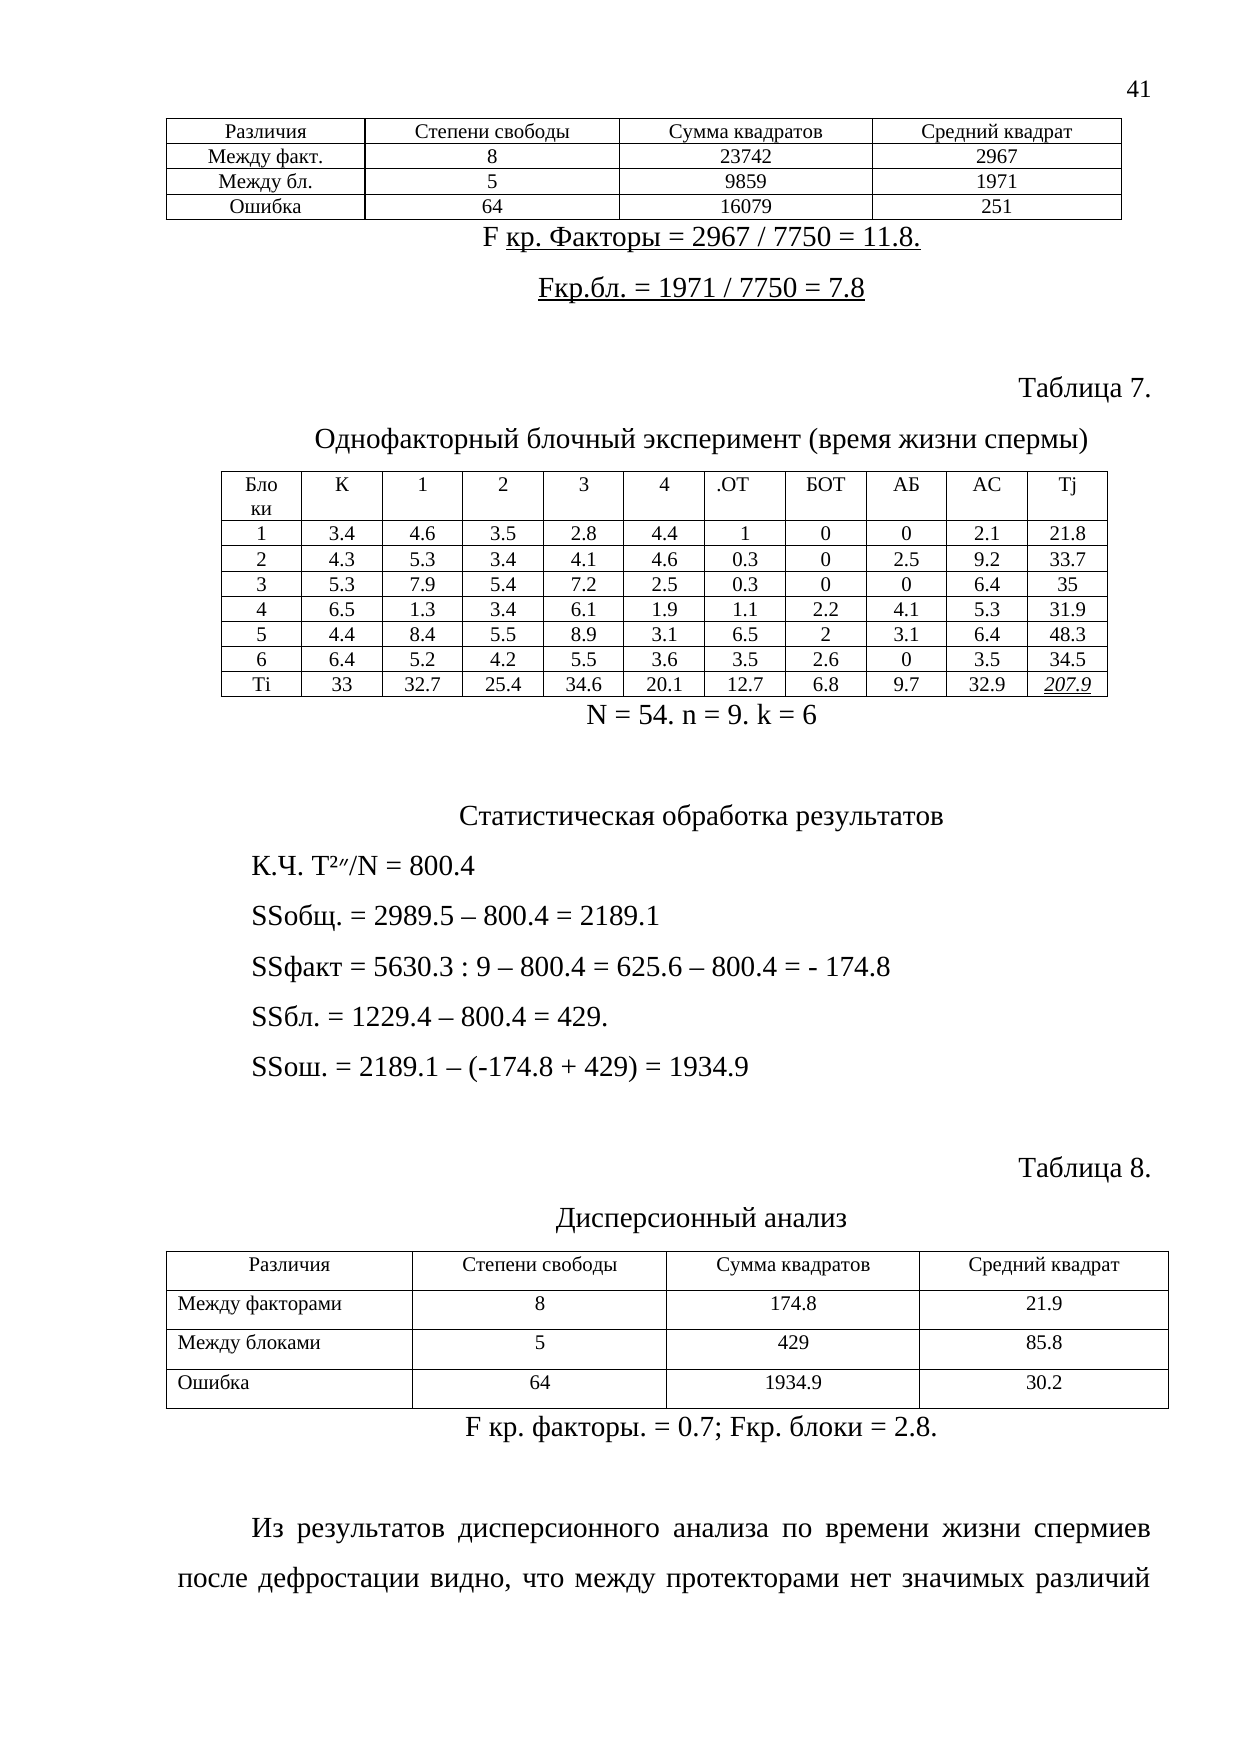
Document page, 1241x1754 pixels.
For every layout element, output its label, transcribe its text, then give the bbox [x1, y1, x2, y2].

table_cell 6.4 [947, 622, 1027, 646]
table_cell 32.7 [383, 672, 462, 696]
table_cell 9.7 [867, 672, 946, 696]
table_cell 2 [786, 622, 866, 646]
table_cell 5.3 [383, 546, 462, 571]
table_cell 6.4 [302, 647, 382, 671]
table_cell 3.6 [624, 647, 704, 671]
table_cell 6.4 [947, 572, 1027, 596]
table_cell 8 [413, 1291, 666, 1329]
table_cell 1934.9 [667, 1370, 919, 1408]
table_cell 8.9 [544, 622, 623, 646]
table_cell 33.7 [1028, 546, 1107, 571]
table_cell 3.5 [947, 647, 1027, 671]
table_cell 5 [222, 622, 301, 646]
table_cell Ошибка [167, 195, 364, 218]
table_cell 33 [302, 672, 382, 696]
table_cell 16079 [620, 195, 872, 218]
text N = 54. n = 9. k = 6 [177, 697, 1152, 731]
table_cell 64 [413, 1370, 666, 1408]
table_cell 20.1 [624, 672, 704, 696]
table_cell 7.2 [544, 572, 623, 596]
table_cell 0 [867, 572, 946, 596]
table_cell 2.5 [867, 546, 946, 571]
table_cell 2.1 [947, 521, 1027, 545]
table_cell 8.4 [383, 622, 462, 646]
table_cell 251 [873, 195, 1121, 218]
table_cell 3.4 [463, 597, 543, 621]
table_cell 35 [1028, 572, 1107, 596]
table_cell 31.9 [1028, 597, 1107, 621]
table_header 2 [463, 472, 543, 520]
table_cell 3.1 [624, 622, 704, 646]
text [177, 1510, 1152, 1593]
table_cell 7.9 [383, 572, 462, 596]
table_cell 4.2 [463, 647, 543, 671]
table_header Различия [167, 119, 364, 143]
table_header БОТ [786, 472, 866, 520]
table_cell 174.8 [667, 1291, 919, 1329]
table_cell 2.5 [624, 572, 704, 596]
text Таблица 7. [177, 371, 1152, 404]
text SSбл. = 1229.4 – 800.4 = 429. [177, 999, 1152, 1032]
table_cell 9.2 [947, 546, 1027, 571]
table_cell Между факт. [167, 144, 364, 168]
table_cell 6.1 [544, 597, 623, 621]
table_cell 85.8 [920, 1330, 1168, 1369]
table_cell 3.5 [463, 521, 543, 545]
table_cell 3.4 [302, 521, 382, 545]
text Fкр.бл. = 1971 / 7750 = 7.8 [177, 270, 1152, 303]
table_cell 9859 [620, 169, 872, 193]
table_cell 4.4 [624, 521, 704, 545]
table_header 1 [383, 472, 462, 520]
table_cell 1.1 [705, 597, 785, 621]
table_header К [302, 472, 382, 520]
table_cell 8 [366, 144, 619, 168]
table_cell 2 [222, 546, 301, 571]
table_cell 0.3 [705, 572, 785, 596]
table_cell 5 [366, 169, 619, 193]
table_cell Между блоками [167, 1330, 412, 1369]
table_cell 4.6 [383, 521, 462, 545]
table_cell 4.4 [302, 622, 382, 646]
table_cell 2.6 [786, 647, 866, 671]
table_cell 12.7 [705, 672, 785, 696]
table_cell 5.4 [463, 572, 543, 596]
table_cell 0 [786, 521, 866, 545]
table_cell 2.8 [544, 521, 623, 545]
table_cell 5.2 [383, 647, 462, 671]
table_cell 3.4 [463, 546, 543, 571]
table_cell Ti [222, 672, 301, 696]
table_cell 5 [413, 1330, 666, 1369]
text SSош. = 2189.1 – (-174.8 + 429) = 1934.9 [177, 1049, 1152, 1083]
table_cell 6.5 [302, 597, 382, 621]
table_cell 429 [667, 1330, 919, 1369]
table_cell 5.5 [463, 622, 543, 646]
table_cell 21.8 [1028, 521, 1107, 545]
table_header Степени свободы [366, 119, 619, 143]
table_header Средний квадрат [920, 1252, 1168, 1290]
table_cell 3.5 [705, 647, 785, 671]
text Статистическая обработка результатов [177, 798, 1152, 831]
table_cell 6.8 [786, 672, 866, 696]
table_cell 0 [867, 521, 946, 545]
table_cell 0 [786, 546, 866, 571]
table_cell 34.6 [544, 672, 623, 696]
table_header 4 [624, 472, 704, 520]
table_cell 34.5 [1028, 647, 1107, 671]
table_header Tj [1028, 472, 1107, 520]
table_header Различия [167, 1252, 412, 1290]
table_cell 0.3 [705, 546, 785, 571]
table_cell 3 [222, 572, 301, 596]
table_cell 4.1 [867, 597, 946, 621]
table_cell 1971 [873, 169, 1121, 193]
table_cell 64 [366, 195, 619, 218]
table_cell 0 [867, 647, 946, 671]
table_cell 1.3 [383, 597, 462, 621]
table_cell 207.9 [1028, 672, 1107, 696]
table_header АС [947, 472, 1027, 520]
table_cell 4.6 [624, 546, 704, 571]
table_cell 23742 [620, 144, 872, 168]
table_cell 21.9 [920, 1291, 1168, 1329]
table_cell 30.2 [920, 1370, 1168, 1408]
table_header Средний квадрат [873, 119, 1121, 143]
table_cell 4.1 [544, 546, 623, 571]
table_cell 1.9 [624, 597, 704, 621]
table_header 3 [544, 472, 623, 520]
table_cell 5.3 [302, 572, 382, 596]
text Однофакторный блочный эксперимент (время жизни спермы) [177, 421, 1152, 454]
table_cell 4 [222, 597, 301, 621]
table_cell 4.3 [302, 546, 382, 571]
table_cell Между факторами [167, 1291, 412, 1329]
table_cell 25.4 [463, 672, 543, 696]
table_cell 48.3 [1028, 622, 1107, 646]
text SSобщ. = 2989.5 – 800.4 = 2189.1 [177, 898, 1152, 932]
table_header АБ [867, 472, 946, 520]
table_cell 0 [786, 572, 866, 596]
table_cell 6 [222, 647, 301, 671]
text Таблица 8. [177, 1150, 1152, 1183]
table_header Степени свободы [413, 1252, 666, 1290]
table_header Сумма квадратов [667, 1252, 919, 1290]
table_cell 1 [222, 521, 301, 545]
text F кр. Факторы = 2967 / 7750 = 11.8. [177, 219, 1152, 253]
text F кр. факторы. = 0.7; Fкр. блоки = 2.8. [177, 1409, 1152, 1443]
table_cell 2967 [873, 144, 1121, 168]
table_cell 5.3 [947, 597, 1027, 621]
text Дисперсионный анализ [177, 1200, 1152, 1234]
table_cell 32.9 [947, 672, 1027, 696]
table_cell 6.5 [705, 622, 785, 646]
table_header Сумма квадратов [620, 119, 872, 143]
table_cell 3.1 [867, 622, 946, 646]
table_header Бло ки [222, 472, 301, 520]
text К.Ч. T״²/N = 800.4 [177, 848, 1152, 882]
table_cell Между бл. [167, 169, 364, 193]
text SSфакт = 5630.3 : 9 – 800.4 = 625.6 – 800.4 = - 174.8 [177, 949, 1152, 982]
table_cell 2.2 [786, 597, 866, 621]
table_cell Ошибка [167, 1370, 412, 1408]
table_cell 5.5 [544, 647, 623, 671]
table_cell 1 [705, 521, 785, 545]
table_header .ОТ [705, 472, 785, 520]
